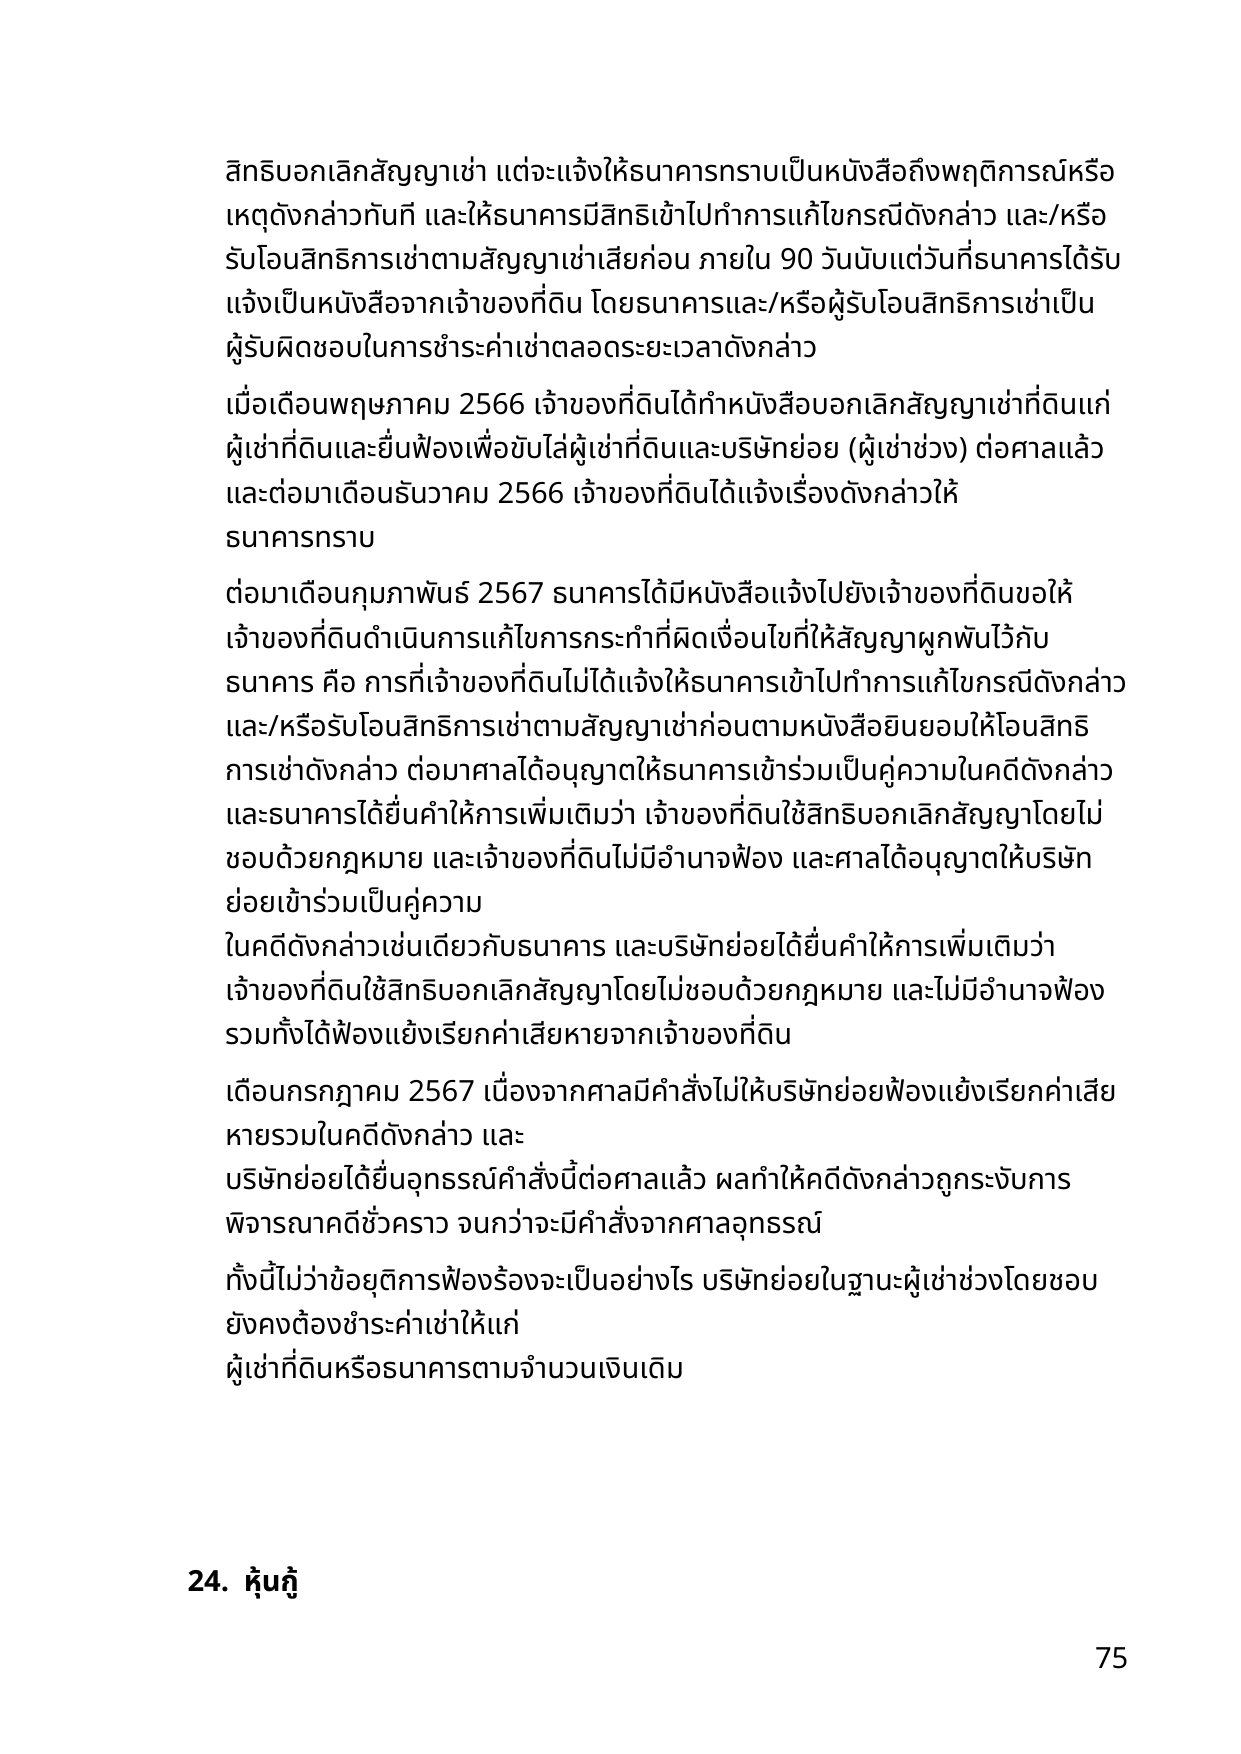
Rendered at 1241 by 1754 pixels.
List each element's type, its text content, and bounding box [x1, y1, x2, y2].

text เดือนกรกฎาคม 2567 เนื่องจากศาลมีคำสั่งไม่ให้บริษัทย่อยฟ้องแย้งเรียกค่าเสียหายรวมในคดีดังกล่าว และ บริษัทย่อยได้ยื่นอุทธรณ์คำสั่งนี้ต่อศาลแล้ว ผลทำให้คดีดังกล่าวถูกระงับการพิจารณาคดีชั่วคราว จนกว่าจะมีคำสั่งจากศาลอุทธรณ์ [225, 1070, 1128, 1247]
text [225, 150, 1128, 371]
text เมื่อเดือนพฤษภาคม 2566 เจ้าของที่ดินได้ทําหนังสือบอกเลิกสัญญาเช่าที่ดินแก่ผู้เช่าที่ดินและยื่นฟ้องเพื่อขับไล่ผู้เช่าที่ดินและบริษัทย่อย (ผู้เช่าช่วง) ต่อศาลแล้ว และต่อมาเดือนธันวาคม 2566 เจ้าของที่ดินได้แจ้งเรื่องดังกล่าวให้ ธนาคารทราบ [225, 383, 1128, 560]
text ทั้งนี้ไม่ว่าข้อยุติการฟ้องร้องจะเป็นอย่างไร บริษัทย่อยในฐานะผู้เช่าช่วงโดยชอบ ยังคงต้องชําระค่าเช่าให้แก่ ผู้เช่าที่ดินหรือธนาคารตามจํานวนเงินเดิม [225, 1259, 1128, 1392]
list หุ้นกู้ [187, 1561, 1128, 1605]
text ต่อมาเดือนกุมภาพันธ์ 2567 ธนาคารได้มีหนังสือแจ้งไปยังเจ้าของที่ดินขอให้เจ้าของที่ดินดําเนินการแก้ไขการกระทําที่ผิดเงื่อนไขที่ให้สัญญาผูกพันไว้กับธนาคาร คือ การที่เจ้าของที่ดินไม่ได้แจ้งให้ธนาคารเข้าไปทําการแก้ไขกรณีดังกล่าว และ/หรือรับโอนสิทธิการเช่าตามสัญญาเช่าก่อนตามหนังสือยินยอมให้โอนสิทธิการเช่าดังกล่าว ต่อมาศาลได้อนุญาตให้ธนาคารเข้าร่วมเป็นคู่ความในคดีดังกล่าว และธนาคารได้ยื่นคำให้การเพิ่มเติมว่า เจ้าของที่ดินใช้สิทธิบอกเลิกสัญญาโดยไม่ชอบด้วยกฎหมาย และเจ้าของที่ดินไม่มีอำนาจฟ้อง และศาลได้อนุญาตให้บริษัทย่อยเข้าร่วมเป็นคู่ความ ในคดีดังกล่าวเช่นเดียวกับธนาคาร และบริษัทย่อยได้ยื่นคำให้การเพิ่มเติมว่า เจ้าของที่ดินใช้สิทธิบอกเลิกสัญญาโดยไม่ชอบด้วยกฎหมาย และไม่มีอำนาจฟ้อง รวมทั้งได้ฟ้องแย้งเรียกค่าเสียหายจากเจ้าของที่ดิน [225, 573, 1128, 1058]
